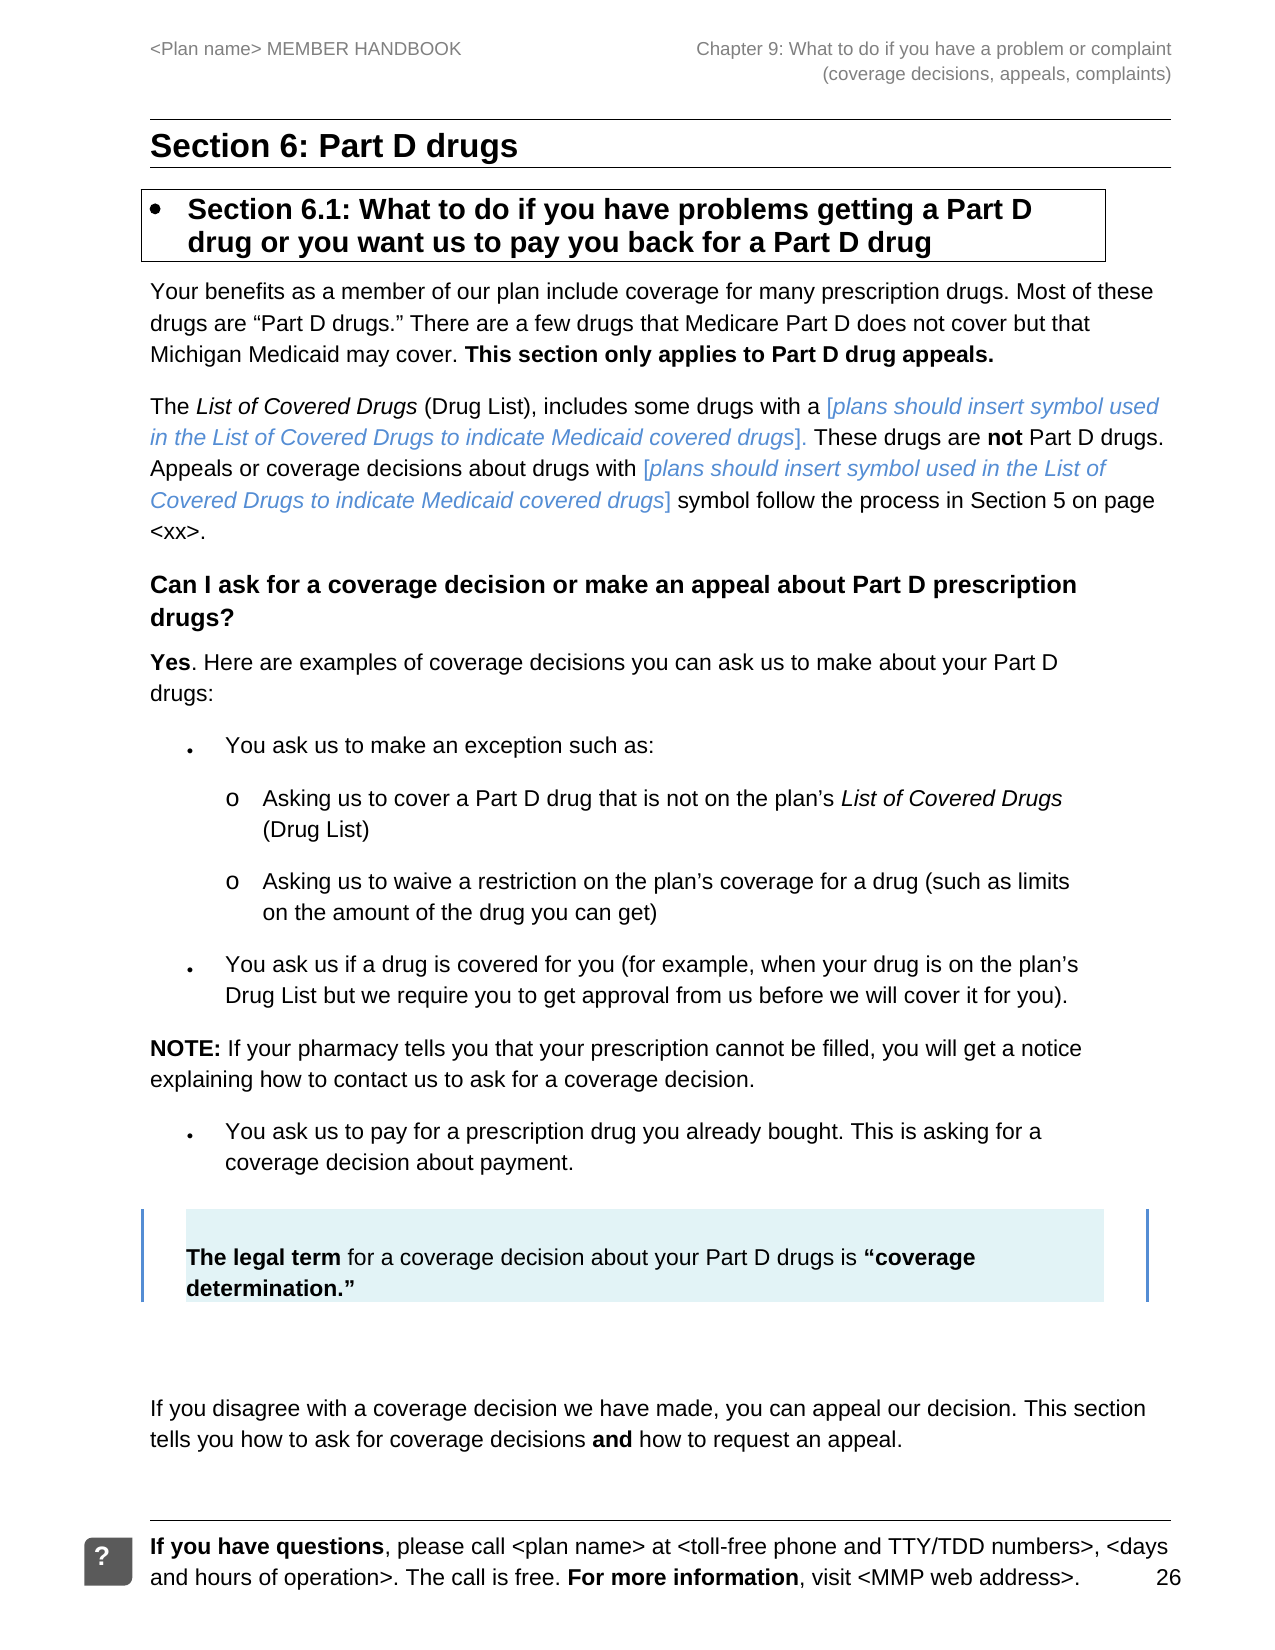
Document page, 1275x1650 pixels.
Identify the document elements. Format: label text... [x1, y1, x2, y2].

text Yes. Here are examples of coverage decisions you can ask us to make about your Part D drugs: [150, 646, 1096, 708]
list NOTE: If your pharmacy tells you that your prescription cannot be filled, you will get a notice explaining how to contact us to ask for a coverage decision. [150, 1031, 1171, 1093]
subtitle Can I ask for a coverage decision or make an appeal about Part D prescription drugs? [150, 566, 1096, 633]
text You ask us to pay for a prescription drug you already bought. This is asking for a coverage decision about payment. [187, 1114, 1096, 1177]
text If you disagree with a coverage decision we have made, you can appeal our decision. This section tells you how to ask for coverage decisions and how to request an appeal. [150, 1198, 1171, 1454]
subtitle Section 6.1: What to do if you have problems getting a Part D drug or you want us to pay you back for a Part D drug [142, 190, 1105, 261]
text You ask us to make an exception such as: [187, 729, 1096, 760]
text You ask us if a drug is covered for you (for example, when your drug is on the plan’s Drug List but we require you to get approval from us before we will cover it for you). [187, 948, 1096, 1010]
list The List of Covered Drugs (Drug List), includes some drugs with a [plans should insert symbol used in the List of Covered Drugs to indicate Medicaid covered drugs]. These drugs are not Part D drugs. Appeals or coverage decisions about drugs with [plans should insert symbol used in the List of Covered Drugs to indicate Medicaid covered drugs] symbol follow the process in Section 5 on page <xx>. [150, 389, 1171, 546]
list Asking us to cover a Part D drug that is not on the plan’s List of Covered Drugs (Drug List) [225, 781, 1096, 843]
subtitle Section 6: Part D drugs [150, 120, 1171, 167]
list Asking us to waive a restriction on the plan’s coverage for a drug (such as limits on the amount of the drug you can get) [225, 864, 1096, 927]
text Your benefits as a member of our plan include coverage for many prescription drugs. Most of these drugs are “Part D drugs.” There are a few drugs that Medicare Part D does not cover but that Michigan Medicaid may cover. This section only applies to Part D drug appeals. [150, 275, 1171, 368]
